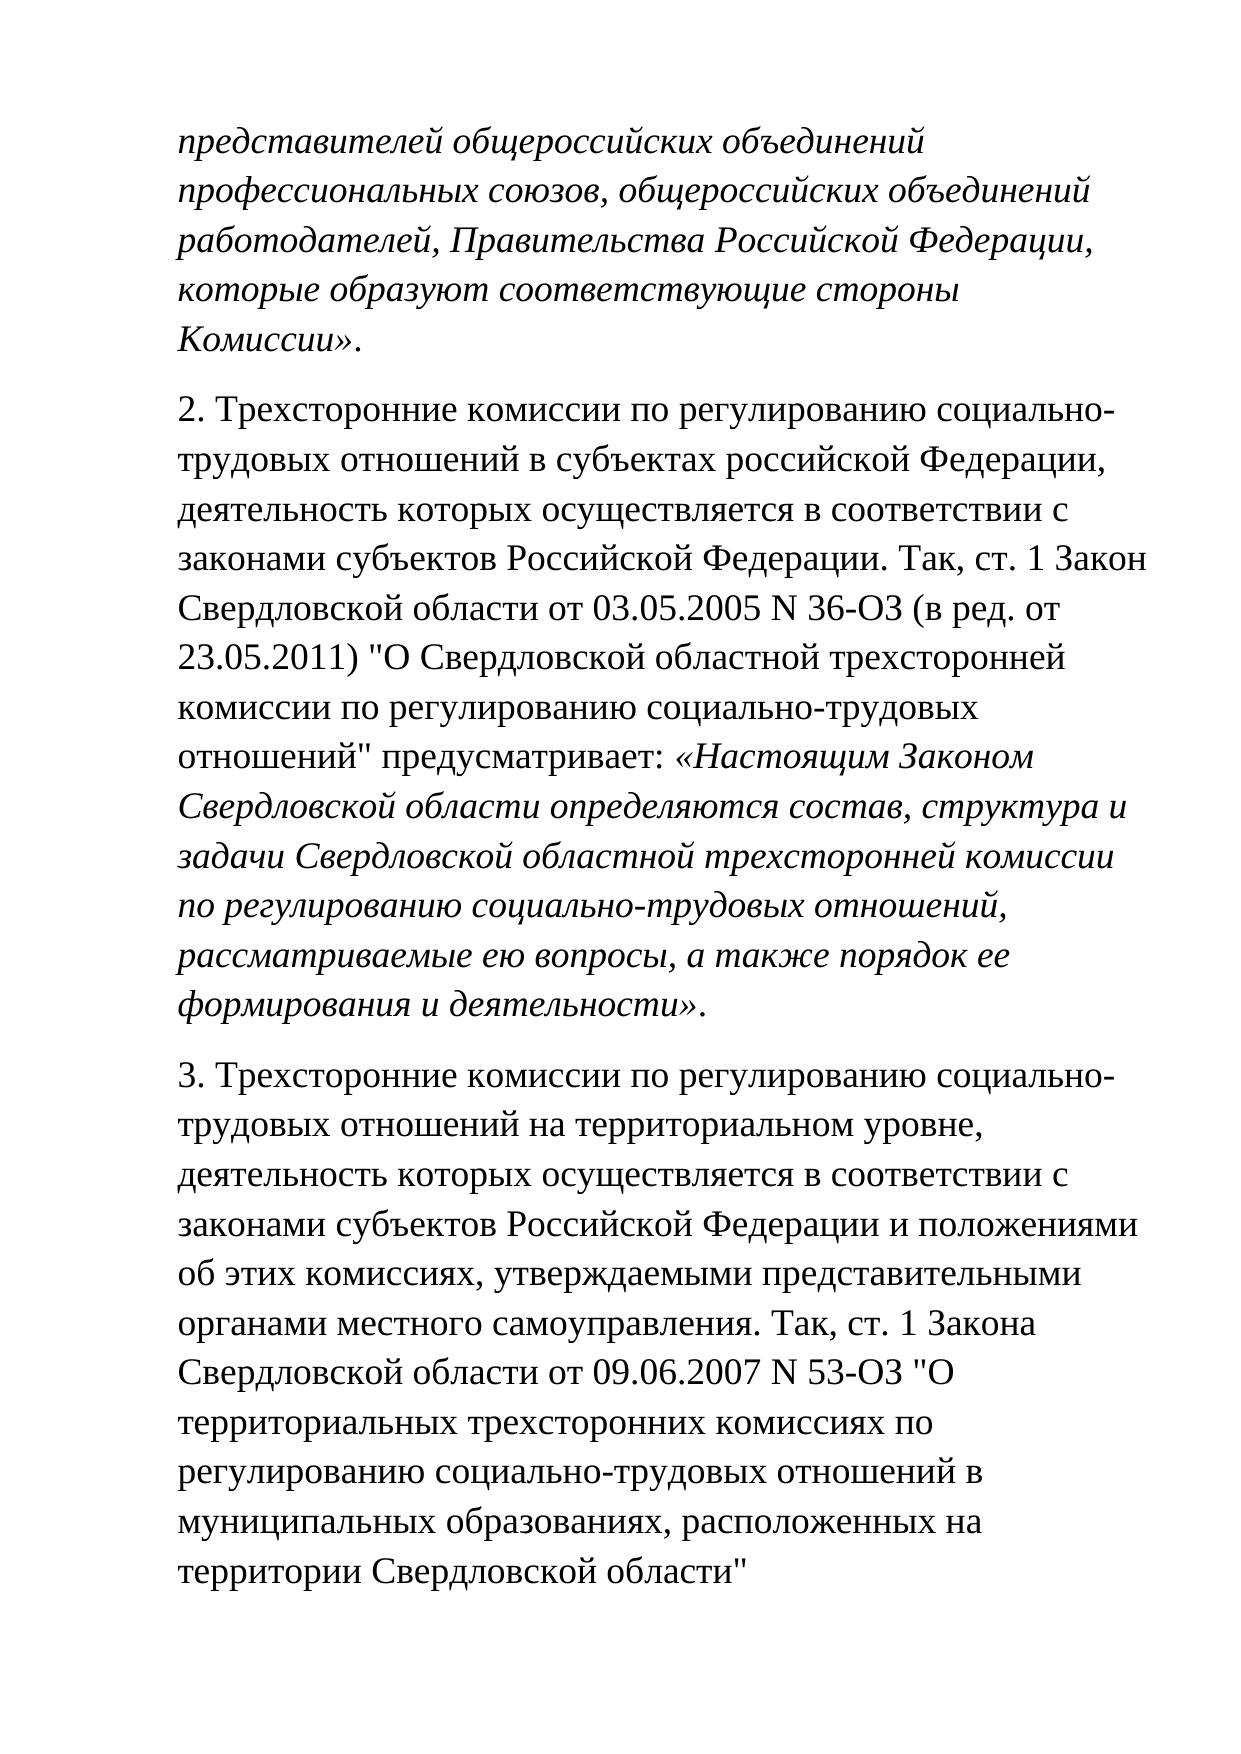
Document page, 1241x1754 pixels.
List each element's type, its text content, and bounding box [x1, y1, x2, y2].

text 2. Трехсторонние комиссии по регулированию социально-трудовых отношений в субъектах российской Федерации, деятельность которых осуществляется в соответствии с законами субъектов Российской Федерации. Так, ст. 1 Закон Свердловской области от 03.05.2005 N 36-ОЗ (в ред. от 23.05.2011) "О Свердловской областной трехсторонней комиссии по регулированию социально-трудовых отношений" предусматривает: «Настоящим Законом Свердловской области определяются состав, структура и задачи Свердловской областной трехсторонней комиссии по регулированию социально-трудовых отношений, рассматриваемые ею вопросы, а также порядок ее формирования и деятельности». [177, 387, 1152, 1025]
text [177, 1052, 1152, 1591]
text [177, 118, 1152, 359]
